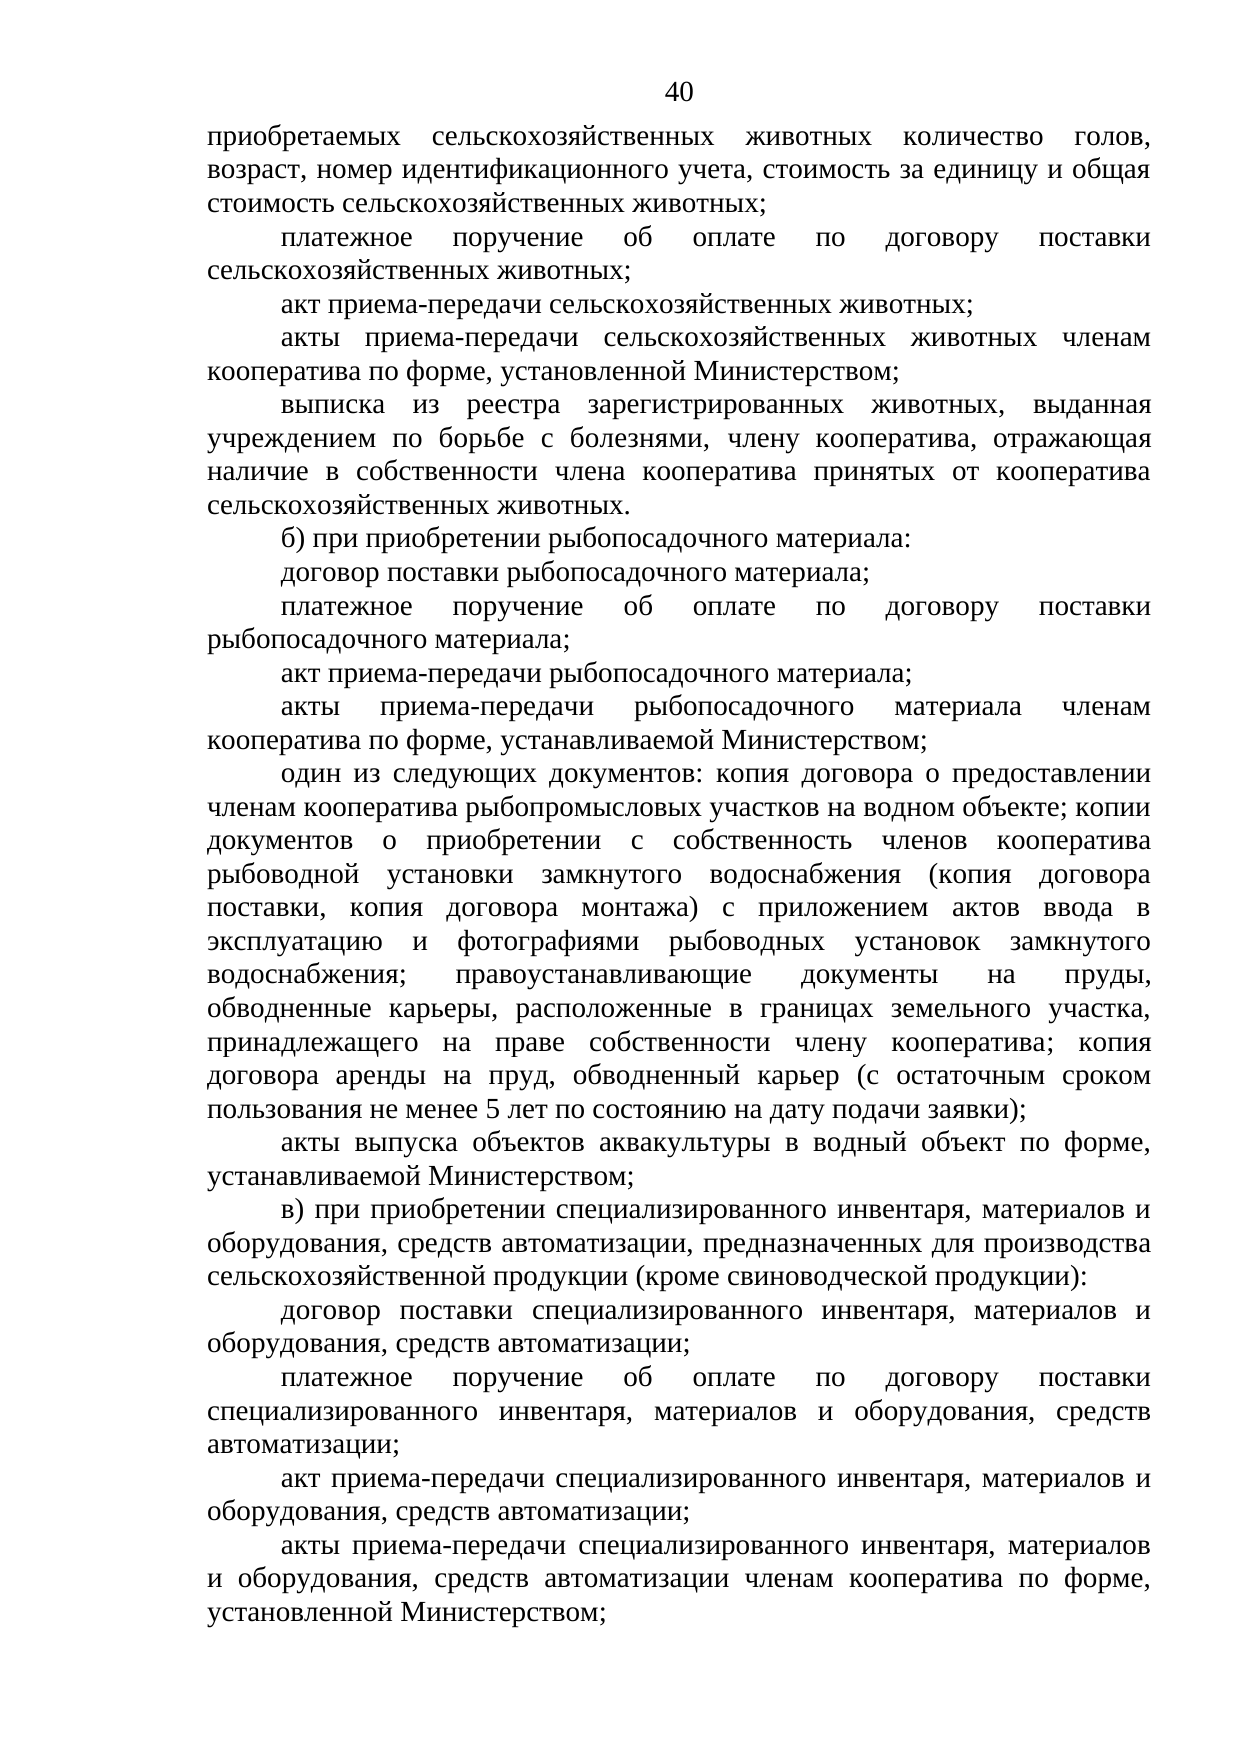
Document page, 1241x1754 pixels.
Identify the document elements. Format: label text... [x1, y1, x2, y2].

text акты выпуска объектов аквакультуры в водный объект по форме, устанавливаемой Министерством; [207, 1124, 1152, 1191]
text акт приема-передачи сельскохозяйственных животных; [207, 286, 1152, 319]
text в) при приобретении специализированного инвентаря, материалов и оборудования, средств автоматизации, предназначенных для производства сельскохозяйственной продукции (кроме свиноводческой продукции): [207, 1191, 1152, 1292]
text платежное поручение об оплате по договору поставки рыбопосадочного материала; [207, 588, 1152, 655]
text акт приема-передачи рыбопосадочного материала; [207, 655, 1152, 688]
text договор поставки рыбопосадочного материала; [207, 554, 1152, 588]
text акты приема-передачи сельскохозяйственных животных членам кооператива по форме, установленной Министерством; [207, 319, 1152, 386]
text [207, 118, 1152, 219]
text платежное поручение об оплате по договору поставки сельскохозяйственных животных; [207, 219, 1152, 286]
text платежное поручение об оплате по договору поставки специализированного инвентаря, материалов и оборудования, средств автоматизации; [207, 1359, 1152, 1460]
text акт приема-передачи специализированного инвентаря, материалов и оборудования, средств автоматизации; [207, 1460, 1152, 1527]
text один из следующих документов: копия договора о предоставлении членам кооператива рыбопромысловых участков на водном объекте; копии документов о приобретении с собственность членов кооператива рыбоводной установки замкнутого водоснабжения (копия договора поставки, копия договора монтажа) с приложением актов ввода в эксплуатацию и фотографиями рыбоводных установок замкнутого водоснабжения; правоустанавливающие документы на пруды, обводненные карьеры, расположенные в границах земельного участка, принадлежащего на праве собственности члену кооператива; копия договора аренды на пруд, обводненный карьер (с остаточным сроком пользования не менее 5 лет по состоянию на дату подачи заявки); [207, 755, 1152, 990]
text б) при приобретении рыбопосадочного материала: [207, 521, 1152, 554]
text договор поставки специализированного инвентаря, материалов и оборудования, средств автоматизации; [207, 1292, 1152, 1359]
text один из следующих документов: копия договора о предоставлении членам кооператива рыбопромысловых участков на водном объекте; копии документов о приобретении с собственность членов кооператива рыбоводной установки замкнутого водоснабжения (копия договора поставки, копия договора монтажа) с приложением актов ввода в эксплуатацию и фотографиями рыбоводных установок замкнутого водоснабжения; правоустанавливающие документы на пруды, обводненные карьеры, расположенные в границах земельного участка, принадлежащего на праве собственности члену кооператива; копия договора аренды на пруд, обводненный карьер (с остаточным сроком пользования не менее 5 лет по состоянию на дату подачи заявки); [207, 1024, 1152, 1124]
text акты приема-передачи рыбопосадочного материала членам кооператива по форме, устанавливаемой Министерством; [207, 688, 1152, 755]
text выписка из реестра зарегистрированных животных, выданная учреждением по борьбе с болезнями, члену кооператива, отражающая наличие в собственности члена кооператива принятых от кооператива сельскохозяйственных животных. [207, 386, 1152, 521]
